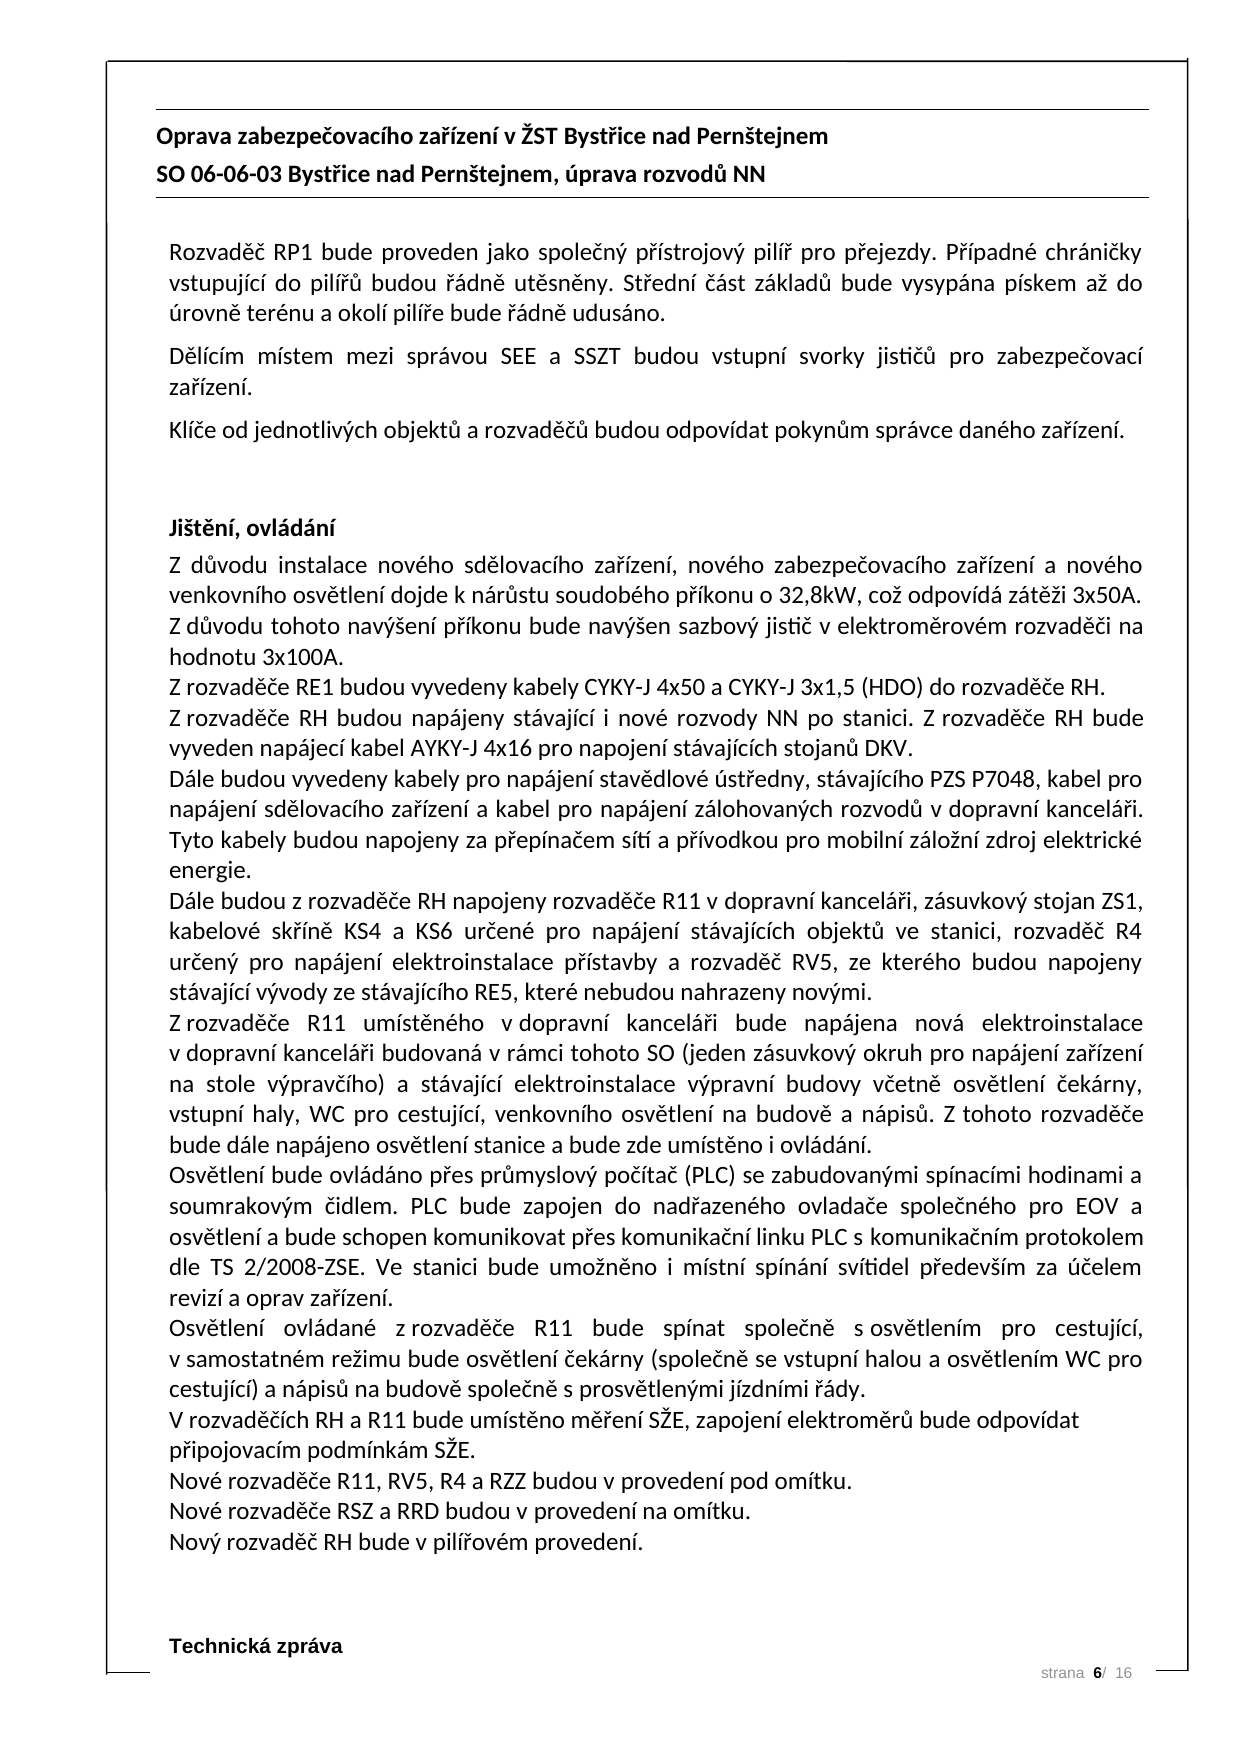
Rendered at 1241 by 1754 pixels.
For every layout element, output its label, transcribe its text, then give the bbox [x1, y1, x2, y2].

text Z rozvaděče R11 umístěného v dopravní kanceláři bude napájena nová elektroinstalace v dopravní kanceláři budovaná v rámci tohoto SO (jeden zásuvkový okruh pro napájení zařízení na stole výpravčího) a stávající elektroinstalace výpravní budovy včetně osvětlení čekárny, vstupní haly, WC pro cestující, venkovního osvětlení na budově a nápisů. Z tohoto rozvaděče bude dále napájeno osvětlení stanice a bude zde umístěno i ovládání. [169, 1007, 1144, 1159]
text Nové rozvaděče R11, RV5, R4 a RZZ budou v provedení pod omítku. [169, 1465, 1144, 1495]
text Osvětlení bude ovládáno přes průmyslový počítač (PLC) se zabudovanými spínacími hodinami a soumrakovým čidlem. PLC bude zapojen do nadřazeného ovladače společného pro EOV a osvětlení a bude schopen komunikovat přes komunikační linku PLC s komunikačním protokolem dle TS 2/2008-ZSE. Ve stanici bude umožněno i místní spínání svítidel především za účelem revizí a oprav zařízení. [169, 1159, 1144, 1312]
text Dále budou z rozvaděče RH napojeny rozvaděče R11 v dopravní kanceláři, zásuvkový stojan ZS1, kabelové skříně KS4 a KS6 určené pro napájení stávajících objektů ve stanici, rozvaděč R4 určený pro napájení elektroinstalace přístavby a rozvaděč RV5, ze kterého budou napojeny stávající vývody ze stávajícího RE5, které nebudou nahrazeny novými. [169, 885, 1144, 1007]
text Dělícím místem mezi správou SEE a SSZT budou vstupní svorky jističů pro zabezpečovací zařízení. [169, 340, 1144, 401]
text Nový rozvaděč RH bude v pilířovém provedení. [169, 1526, 1144, 1556]
text Dále budou vyvedeny kabely pro napájení stavědlové ústředny, stávajícího PZS P7048, kabel pro napájení sdělovacího zařízení a kabel pro napájení zálohovaných rozvodů v dopravní kanceláři. Tyto kabely budou napojeny za přepínačem sítí a přívodkou pro mobilní záložní zdroj elektrické energie. [169, 763, 1144, 885]
text Nové rozvaděče RSZ a RRD budou v provedení na omítku. [169, 1495, 1144, 1526]
text Rozvaděč RP1 bude proveden jako společný přístrojový pilíř pro přejezdy. Případné chráničky vstupující do pilířů budou řádně utěsněny. Střední část základů bude vysypána pískem až do úrovně terénu a okolí pilíře bude řádně udusáno. [169, 236, 1144, 328]
text Klíče od jednotlivých objektů a rozvaděčů budou odpovídat pokynům správce daného zařízení. [169, 414, 1144, 444]
subtitle Jištění, ovládání [169, 512, 1144, 543]
text V rozvaděčích RH a R11 bude umístěno měření SŽE, zapojení elektroměrů bude odpovídat připojovacím podmínkám SŽE. [169, 1404, 1144, 1465]
text Z důvodu instalace nového sdělovacího zařízení, nového zabezpečovacího zařízení a nového venkovního osvětlení dojde k nárůstu soudobého příkonu o 32,8kW, což odpovídá zátěži 3x50A. Z důvodu tohoto navýšení příkonu bude navýšen sazbový jistič v elektroměrovém rozvaděči na hodnotu 3x100A. [169, 549, 1144, 671]
text Z rozvaděče RE1 budou vyvedeny kabely CYKY-J 4x50 a CYKY-J 3x1,5 (HDO) do rozvaděče RH. [169, 671, 1144, 702]
text Osvětlení ovládané z rozvaděče R11 bude spínat společně s osvětlením pro cestující, v samostatném režimu bude osvětlení čekárny (společně se vstupní halou a osvětlením WC pro cestující) a nápisů na budově společně s prosvětlenými jízdními řády. [169, 1312, 1144, 1404]
text Z rozvaděče RH budou napájeny stávající i nové rozvody NN po stanici. Z rozvaděče RH bude vyveden napájecí kabel AYKY-J 4x16 pro napojení stávajících stojanů DKV. [169, 702, 1144, 763]
